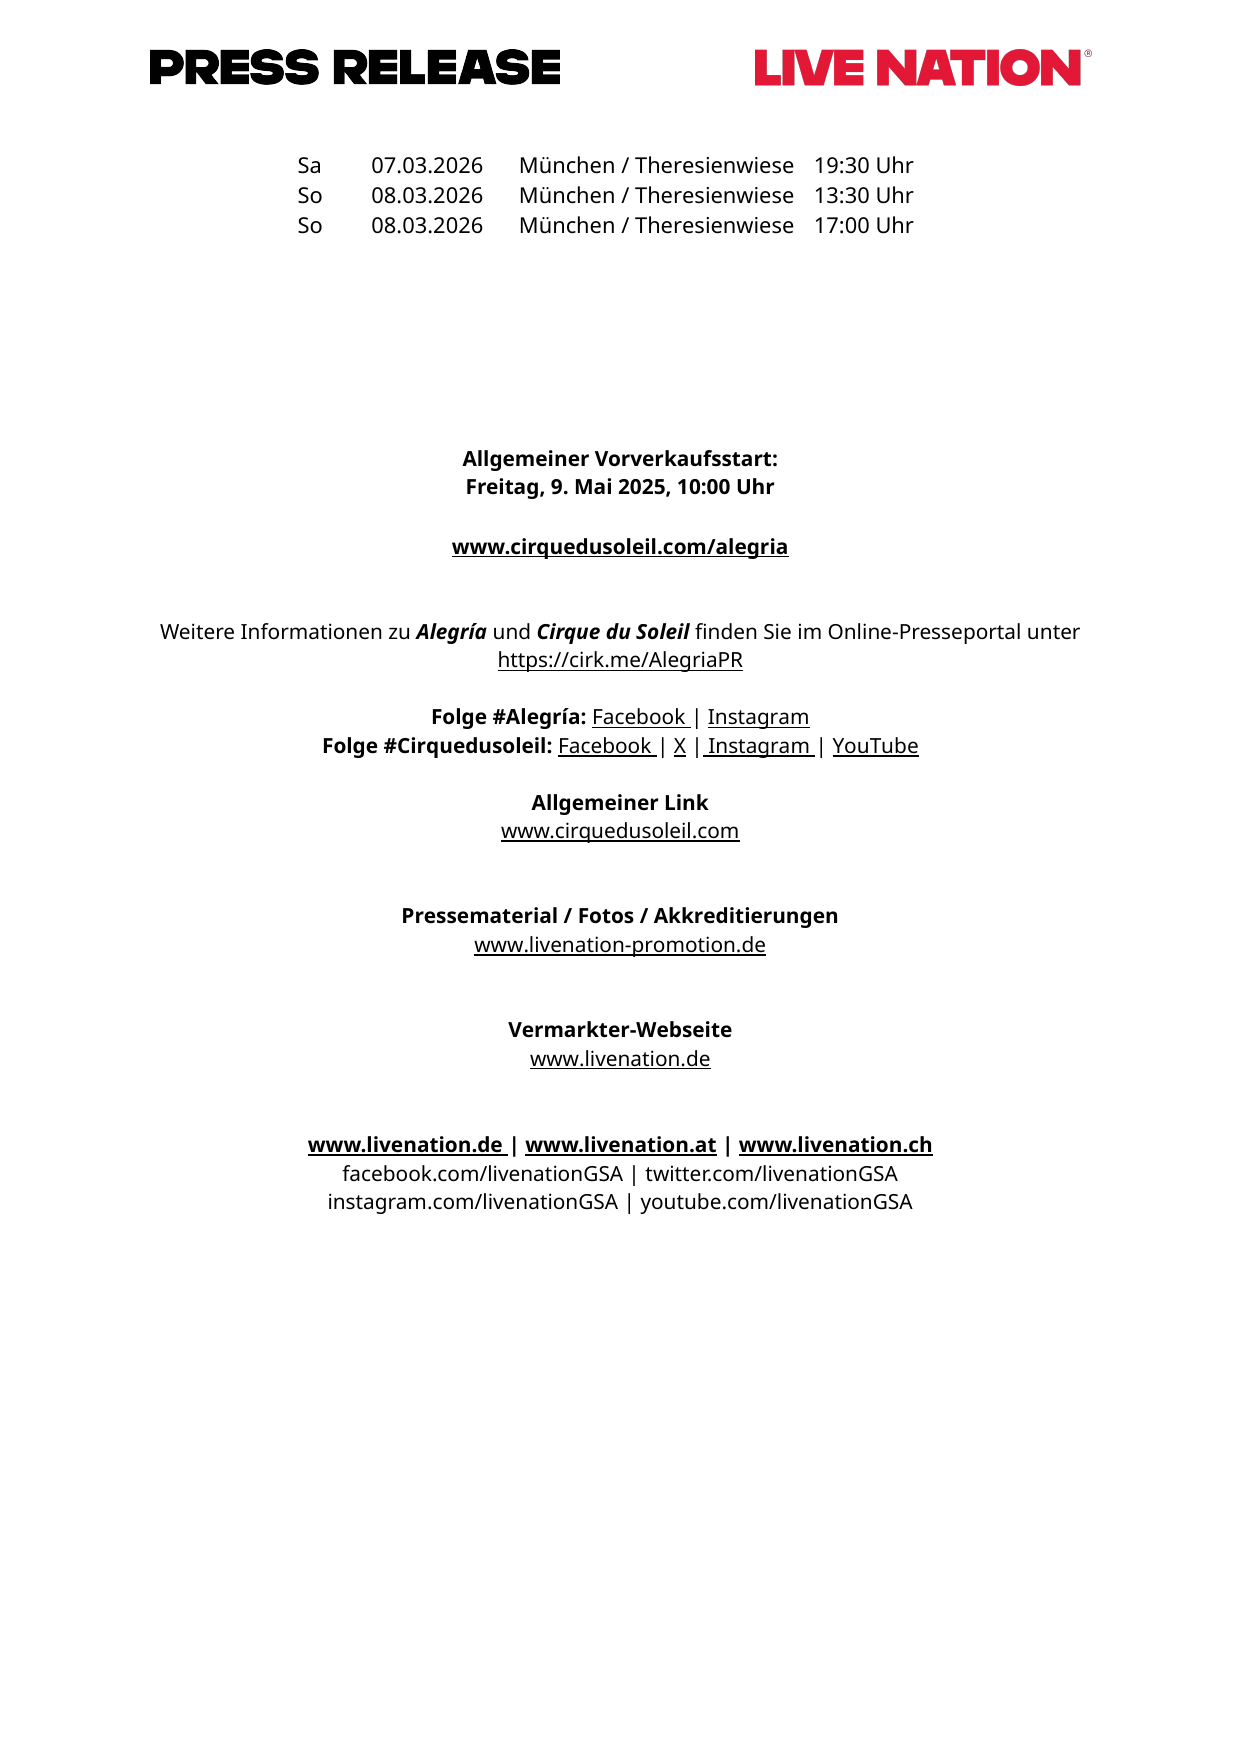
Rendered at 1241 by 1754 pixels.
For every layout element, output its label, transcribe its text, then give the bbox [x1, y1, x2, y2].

text Allgemeiner Link [150, 788, 1090, 816]
text Weitere Informationen zu Alegría und Cirque du Soleil finden Sie im Online-Presseportal unter https://cirk.me/AlegriaPR [150, 617, 1090, 674]
text Sa 07.03.2026 München / Theresienwiese 19:30 Uhr [224, 150, 1090, 180]
text www.livenation.de | www.livenation.at | www.livenation.ch facebook.com/livenationGSA | twitter.com/livenationGSA [150, 1130, 1090, 1187]
text So 08.03.2026 München / Theresienwiese 17:00 Uhr [224, 209, 1090, 239]
text Pressematerial / Fotos / Akkreditierungen [150, 902, 1090, 930]
text Folge #Alegría: Facebook | Instagram Folge #Cirquedusoleil: Facebook | X | Instagram | YouTube [150, 702, 1090, 759]
text www.livenation.de [150, 1044, 1090, 1072]
text So 08.03.2026 München / Theresienwiese 13:30 Uhr [224, 180, 1090, 209]
text www.cirquedusoleil.com [150, 816, 1090, 845]
text instagram.com/livenationGSA | youtube.com/livenationGSA [150, 1187, 1090, 1216]
text Vermarkter-Webseite [150, 1015, 1090, 1044]
picture [150, 49, 560, 85]
text www.livenation-promotion.de [150, 930, 1090, 958]
text www.cirquedusoleil.com/alegria [150, 532, 1090, 560]
subtitle Freitag, 9. Mai 2025, 10:00 Uhr [150, 472, 1090, 501]
picture [755, 49, 1092, 86]
subtitle Allgemeiner Vorverkaufsstart: [150, 444, 1090, 472]
